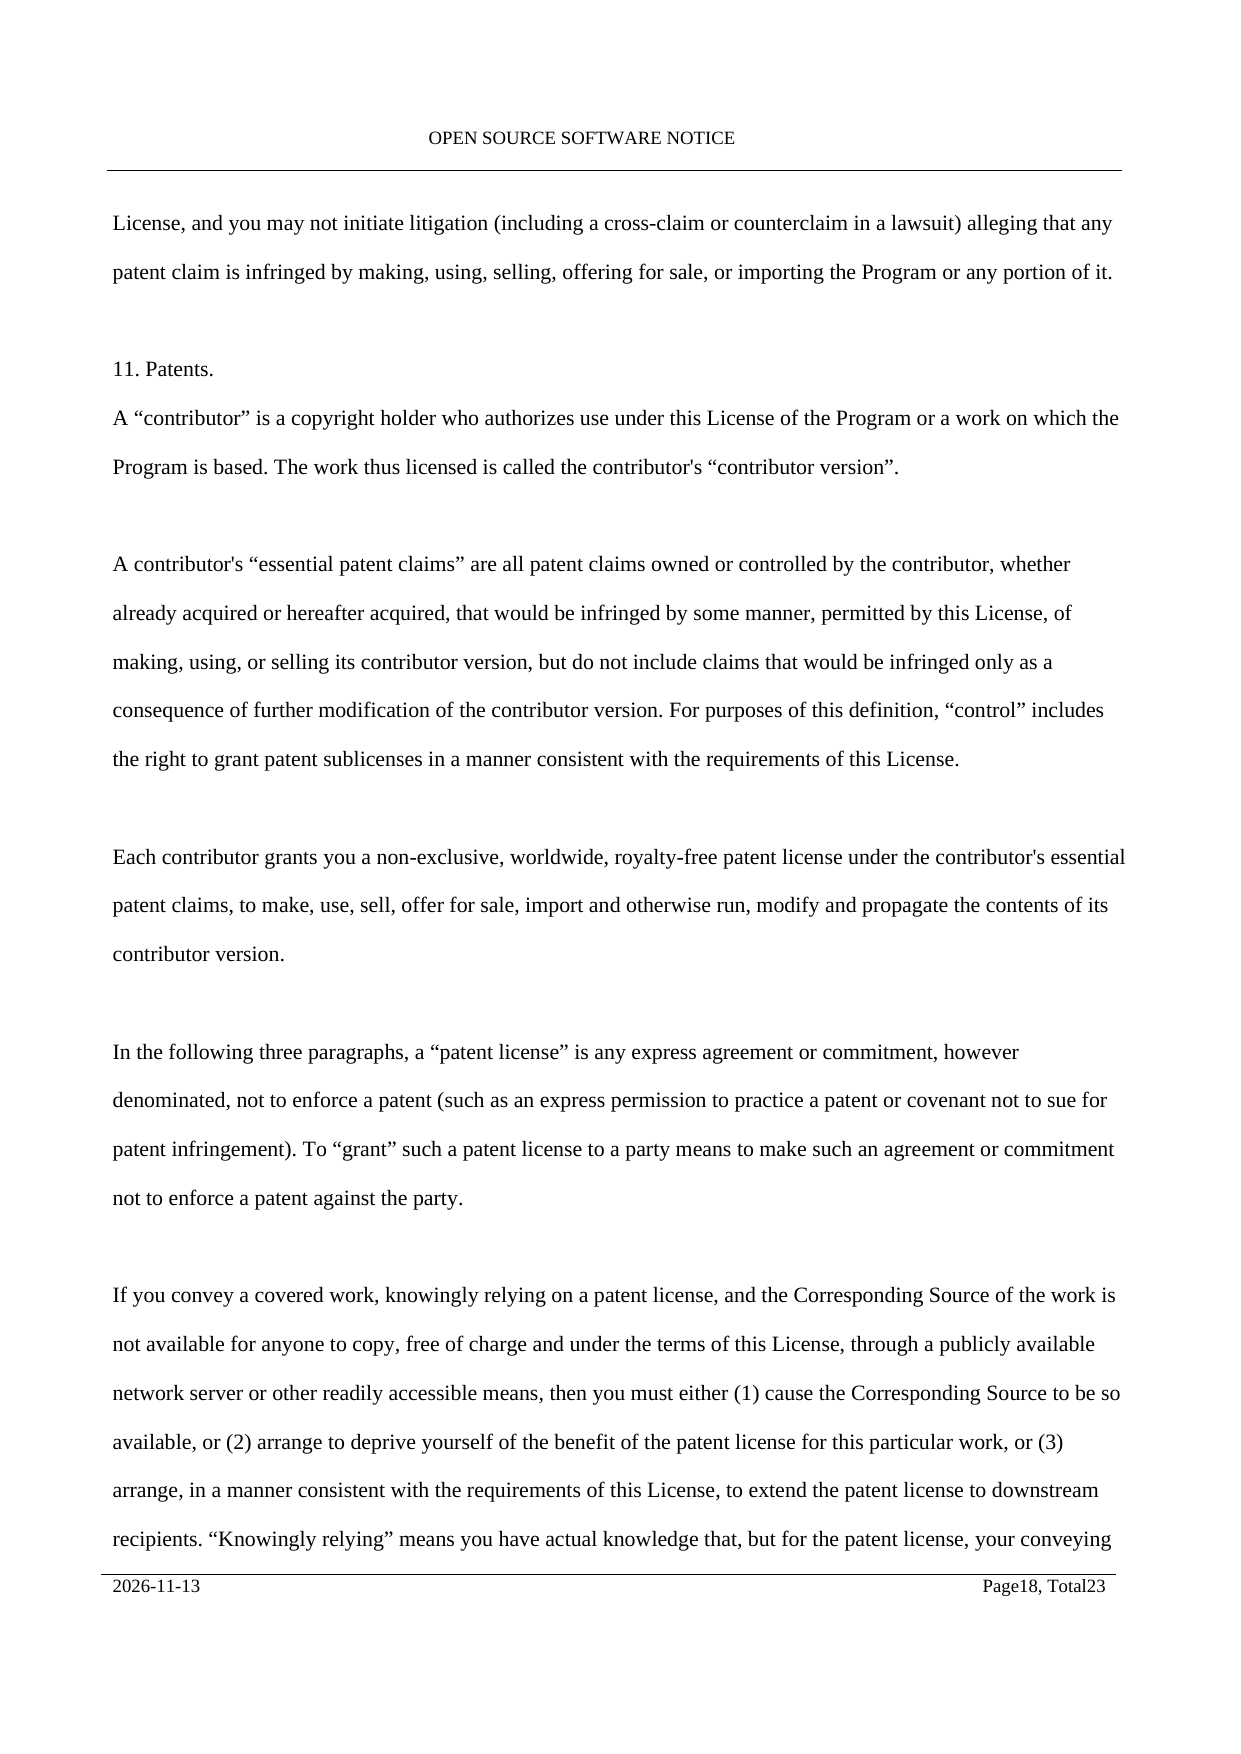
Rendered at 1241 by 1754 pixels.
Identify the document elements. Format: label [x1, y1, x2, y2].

text [112, 206, 1128, 1555]
